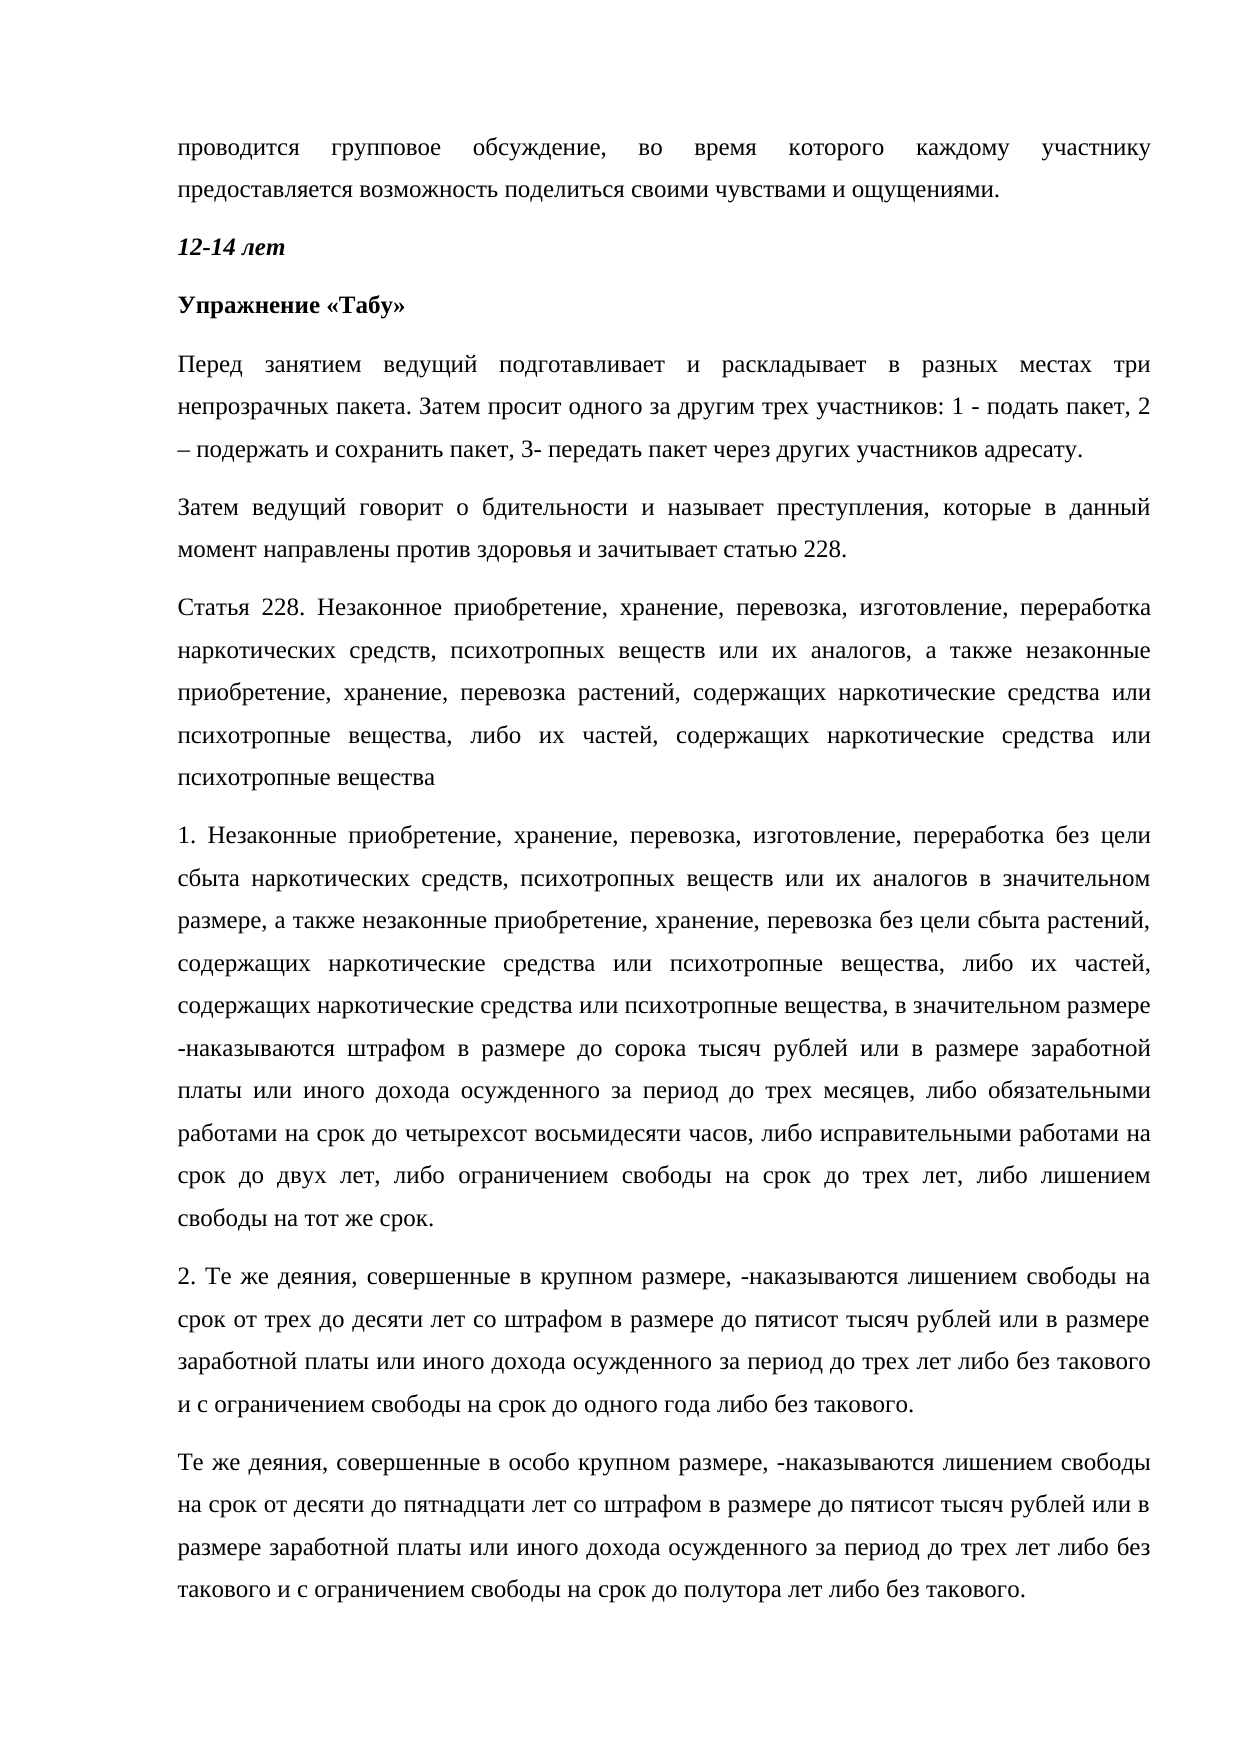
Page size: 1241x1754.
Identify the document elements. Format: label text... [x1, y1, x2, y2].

text 12-14 лет [177, 219, 1152, 261]
text 1. Незаконные приобретение, хранение, перевозка, изготовление, переработка без цели сбыта наркотических средств, психотропных веществ или их аналогов в значительном размере, а также незаконные приобретение, хранение, перевозка без цели сбыта растений, содержащих наркотические средства или психотропные вещества, либо их частей, содержащих наркотические средства или психотропные вещества, в значительном размере -наказываются штрафом в размере до сорока тысяч рублей или в размере заработной платы или иного дохода осужденного за период до трех месяцев, либо обязательными работами на срок до четырехсот восьмидесяти часов, либо исправительными работами на срок до двух лет, либо ограничением свободы на срок до трех лет, либо лишением свободы на тот же срок. [177, 807, 1152, 1232]
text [177, 118, 1152, 203]
text Перед занятием ведущий подготавливает и раскладывает в разных местах три непрозрачных пакета. Затем просит одного за другим трех участников: 1 - подать пакет, 2 – подержать и сохранить пакет, 3- передать пакет через других участников адресату. [177, 335, 1152, 462]
text Статья 228. Незаконное приобретение, хранение, перевозка, изготовление, переработка наркотических средств, психотропных веществ или их аналогов, а также незаконные приобретение, хранение, перевозка растений, содержащих наркотические средства или психотропные вещества, либо их частей, содержащих наркотические средства или психотропные вещества [177, 579, 1152, 791]
text Упражнение «Табу» [177, 277, 1152, 319]
text Те же деяния, совершенные в особо крупном размере, -наказываются лишением свободы на срок от десяти до пятнадцати лет со штрафом в размере до пятисот тысяч рублей или в размере заработной платы или иного дохода осужденного за период до трех лет либо без такового и с ограничением свободы на срок до полутора лет либо без такового. [177, 1433, 1152, 1603]
text 2. Те же деяния, совершенные в крупном размере, -наказываются лишением свободы на срок от трех до десяти лет со штрафом в размере до пятисот тысяч рублей или в размере заработной платы или иного дохода осужденного за период до трех лет либо без такового и с ограничением свободы на срок до одного года либо без такового. [177, 1247, 1152, 1417]
text Затем ведущий говорит о бдительности и называет преступления, которые в данный момент направлены против здоровья и зачитывает статью 228. [177, 478, 1152, 563]
